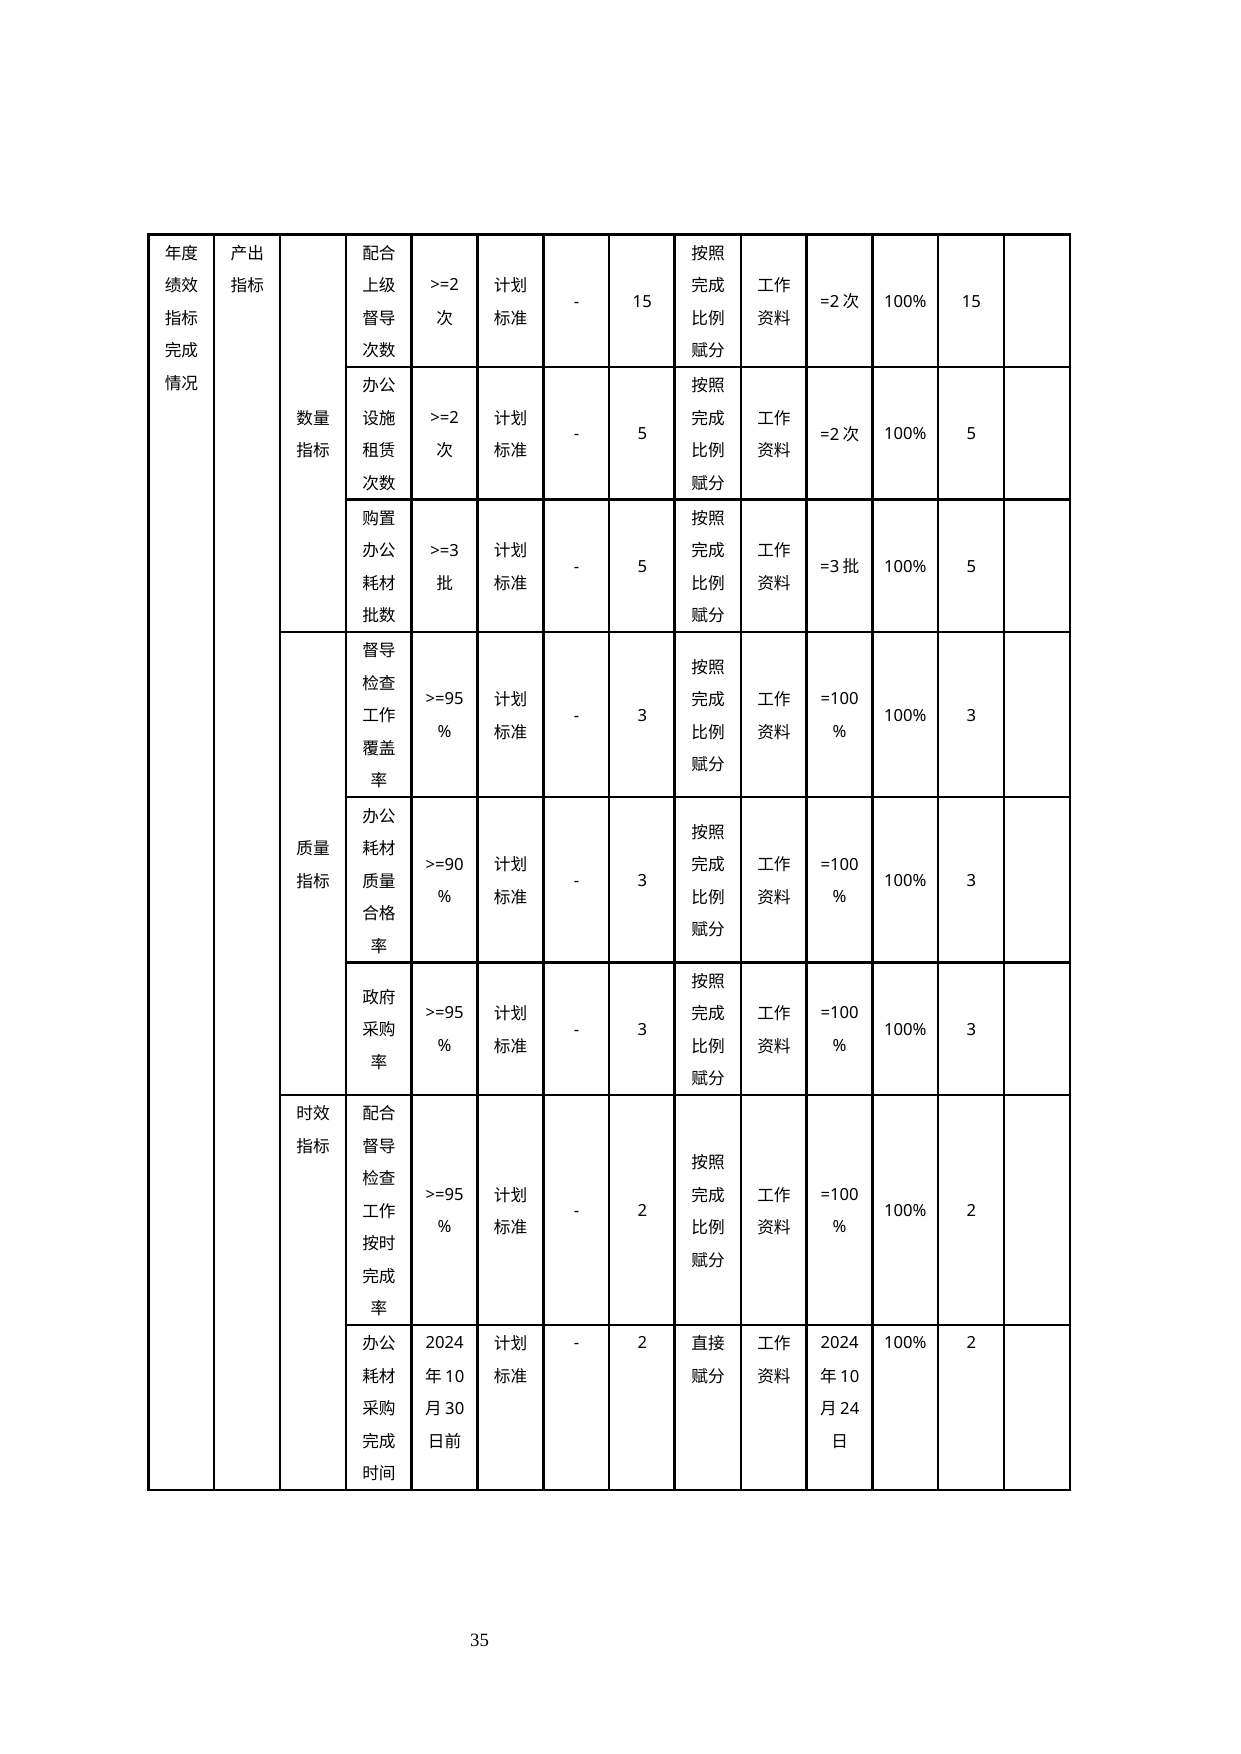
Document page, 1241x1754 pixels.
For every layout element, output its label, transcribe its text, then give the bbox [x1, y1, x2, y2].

table_cell 计划标准 [479, 633, 542, 796]
table_cell 3 [939, 633, 1003, 796]
table_cell 时效指标 [281, 1096, 345, 1489]
table_cell 2 [939, 1326, 1003, 1489]
table_cell [1005, 1326, 1069, 1489]
table_cell 工作资料 [742, 1096, 805, 1324]
table_cell =100% [808, 633, 871, 796]
table_cell =2次 [808, 236, 871, 366]
table_cell >=2次 [413, 368, 476, 498]
table_cell 15 [939, 236, 1003, 366]
table_cell >=2次 [413, 236, 476, 366]
table_cell 工作资料 [742, 236, 805, 366]
table_cell 质量指标 [281, 633, 345, 1093]
table_cell 3 [939, 798, 1003, 961]
table_cell 工作资料 [742, 633, 805, 796]
table_cell 计划标准 [479, 236, 542, 366]
table_cell 按照完成比例赋分 [676, 501, 740, 631]
table_cell [1005, 633, 1069, 796]
table_cell 计划标准 [479, 1326, 542, 1489]
table_cell =100% [808, 964, 871, 1093]
table_cell 100% [874, 633, 937, 796]
table_cell 办公耗材质量合格率 [347, 798, 410, 961]
table_cell >=95% [413, 964, 476, 1093]
table_cell 产出指标 [215, 236, 279, 1489]
table_cell 5 [610, 501, 673, 631]
table_cell 购置办公耗材批数 [347, 501, 410, 631]
table_cell 3 [939, 964, 1003, 1093]
table_cell 按照完成比例赋分 [676, 1096, 740, 1324]
table_cell 5 [939, 501, 1003, 631]
table_cell =3批 [808, 501, 871, 631]
table_cell 计划标准 [479, 501, 542, 631]
table_cell 配合上级督导次数 [347, 236, 410, 366]
table_cell =100% [808, 1096, 871, 1324]
table_cell - [545, 964, 608, 1093]
table_cell 100% [874, 798, 937, 961]
table_cell 100% [874, 964, 937, 1093]
table_cell 年度绩效指标完成情况 [150, 236, 213, 1489]
table_cell >=3批 [413, 501, 476, 631]
table_cell [1005, 1096, 1069, 1324]
table_cell 按照完成比例赋分 [676, 368, 740, 498]
table_cell 政府采购率 [347, 964, 410, 1093]
table_cell 2 [610, 1326, 673, 1489]
table_cell 工作资料 [742, 1326, 805, 1489]
table_cell 100% [874, 1096, 937, 1324]
table_cell >=90% [413, 798, 476, 961]
table_cell 3 [610, 633, 673, 796]
table_cell 100% [874, 1326, 937, 1489]
table_cell =100% [808, 798, 871, 961]
table_cell 工作资料 [742, 501, 805, 631]
table_cell >=95% [413, 1096, 476, 1324]
table_cell 3 [610, 964, 673, 1093]
table_cell 直接赋分 [676, 1326, 740, 1489]
table_cell [1005, 368, 1069, 498]
table_cell [1005, 501, 1069, 631]
table_cell [1005, 964, 1069, 1093]
table_cell 按照完成比例赋分 [676, 798, 740, 961]
table_cell 按照完成比例赋分 [676, 964, 740, 1093]
table_cell 15 [610, 236, 673, 366]
table_cell - [545, 368, 608, 498]
table_cell [1005, 798, 1069, 961]
table_cell 2 [939, 1096, 1003, 1324]
table_cell 5 [939, 368, 1003, 498]
table_cell 工作资料 [742, 798, 805, 961]
table_cell 督导检查工作覆盖率 [347, 633, 410, 796]
table_cell 100% [874, 368, 937, 498]
table_cell 工作资料 [742, 964, 805, 1093]
table_cell 计划标准 [479, 368, 542, 498]
table_cell 3 [610, 798, 673, 961]
table_cell - [545, 236, 608, 366]
table_cell =2次 [808, 368, 871, 498]
table_cell 配合督导检查工作按时完成率 [347, 1096, 410, 1324]
table_cell [1005, 236, 1069, 366]
table_cell 2024年10月30日前 [413, 1326, 476, 1489]
table_cell - [545, 798, 608, 961]
table_cell - [545, 1326, 608, 1489]
table_cell 办公设施租赁次数 [347, 368, 410, 498]
table_cell - [545, 501, 608, 631]
table_cell 100% [874, 236, 937, 366]
table_cell 数量指标 [281, 236, 345, 631]
table_cell 按照完成比例赋分 [676, 236, 740, 366]
table_cell 2 [610, 1096, 673, 1324]
table_cell 100% [874, 501, 937, 631]
table_cell 2024年10月24日 [808, 1326, 871, 1489]
table_cell 办公耗材采购完成时间 [347, 1326, 410, 1489]
table_cell 按照完成比例赋分 [676, 633, 740, 796]
table_cell - [545, 633, 608, 796]
table_cell - [545, 1096, 608, 1324]
table_cell 计划标准 [479, 964, 542, 1093]
table_cell 计划标准 [479, 1096, 542, 1324]
table_cell 计划标准 [479, 798, 542, 961]
table_cell 5 [610, 368, 673, 498]
table_cell >=95% [413, 633, 476, 796]
table_cell 工作资料 [742, 368, 805, 498]
